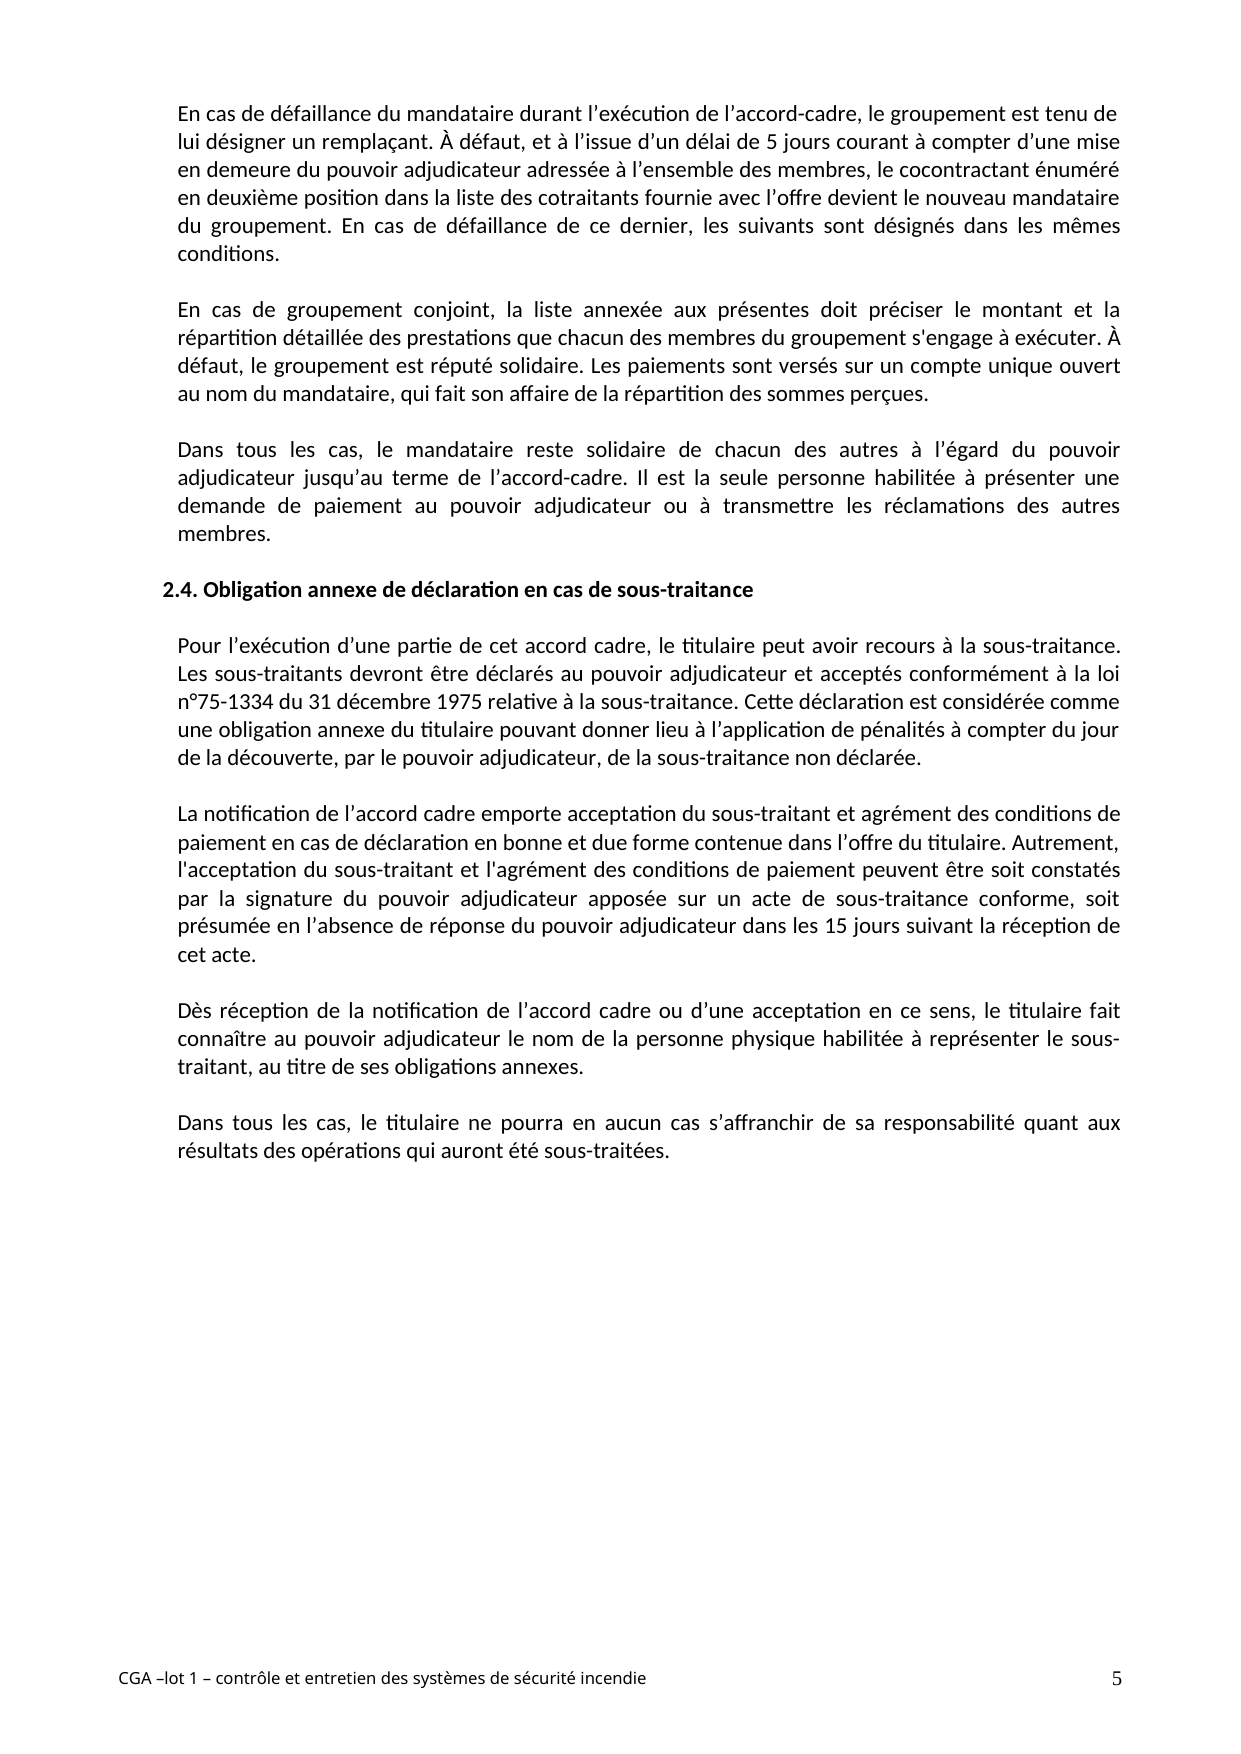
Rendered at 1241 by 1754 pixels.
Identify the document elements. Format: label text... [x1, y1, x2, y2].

text La notification de l’accord cadre emporte acceptation du sous-traitant et agrément des conditions de paiement en cas de déclaration en bonne et due forme contenue dans l’offre du titulaire. Autrement, l'acceptation du sous-traitant et l'agrément des conditions de paiement peuvent être soit constatés par la signature du pouvoir adjudicateur apposée sur un acte de sous-traitance conforme, soit présumée en l’absence de réponse du pouvoir adjudicateur dans les 15 jours suivant la réception de cet acte. [177, 799, 1122, 968]
text Dans tous les cas, le mandataire reste solidaire de chacun des autres à l’égard du pouvoir adjudicateur jusqu’au terme de l’accord-cadre. Il est la seule personne habilitée à présenter une demande de paiement au pouvoir adjudicateur ou à transmettre les réclamations des autres membres. [177, 435, 1122, 547]
text En cas de défaillance du mandataire durant l’exécution de l’accord-cadre, le groupement est tenu de lui désigner un remplaçant. À défaut, et à l’issue d’un délai de 5 jours courant à compter d’une mise en demeure du pouvoir adjudicateur adressée à l’ensemble des membres, le cocontractant énuméré en deuxième position dans la liste des cotraitants fournie avec l’offre devient le nouveau mandataire du groupement. En cas de défaillance de ce dernier, les suivants sont désignés dans les mêmes conditions. [177, 99, 1122, 267]
text Dans tous les cas, le titulaire ne pourra en aucun cas s’affranchir de sa responsabilité quant aux résultats des opérations qui auront été sous-traitées. [177, 1108, 1122, 1164]
text En cas de groupement conjoint, la liste annexée aux présentes doit préciser le montant et la répartition détaillée des prestations que chacun des membres du groupement s'engage à exécuter. À défaut, le groupement est réputé solidaire. Les paiements sont versés sur un compte unique ouvert au nom du mandataire, qui fait son affaire de la répartition des sommes perçues. [177, 295, 1122, 407]
text Dès réception de la notification de l’accord cadre ou d’une acceptation en ce sens, le titulaire fait connaître au pouvoir adjudicateur le nom de la personne physique habilitée à représenter le sous-traitant, au titre de ses obligations annexes. [177, 996, 1122, 1080]
text Pour l’exécution d’une partie de cet accord cadre, le titulaire peut avoir recours à la sous-traitance. Les sous-traitants devront être déclarés au pouvoir adjudicateur et acceptés conformément à la loi n°75-1334 du 31 décembre 1975 relative à la sous-traitance. Cette déclaration est considérée comme une obligation annexe du titulaire pouvant donner lieu à l’application de pénalités à compter du jour de la découverte, par le pouvoir adjudicateur, de la sous-traitance non déclarée. [177, 631, 1122, 772]
text 2.4. Obligation annexe de déclaration en cas de sous-traitance [162, 575, 1122, 603]
